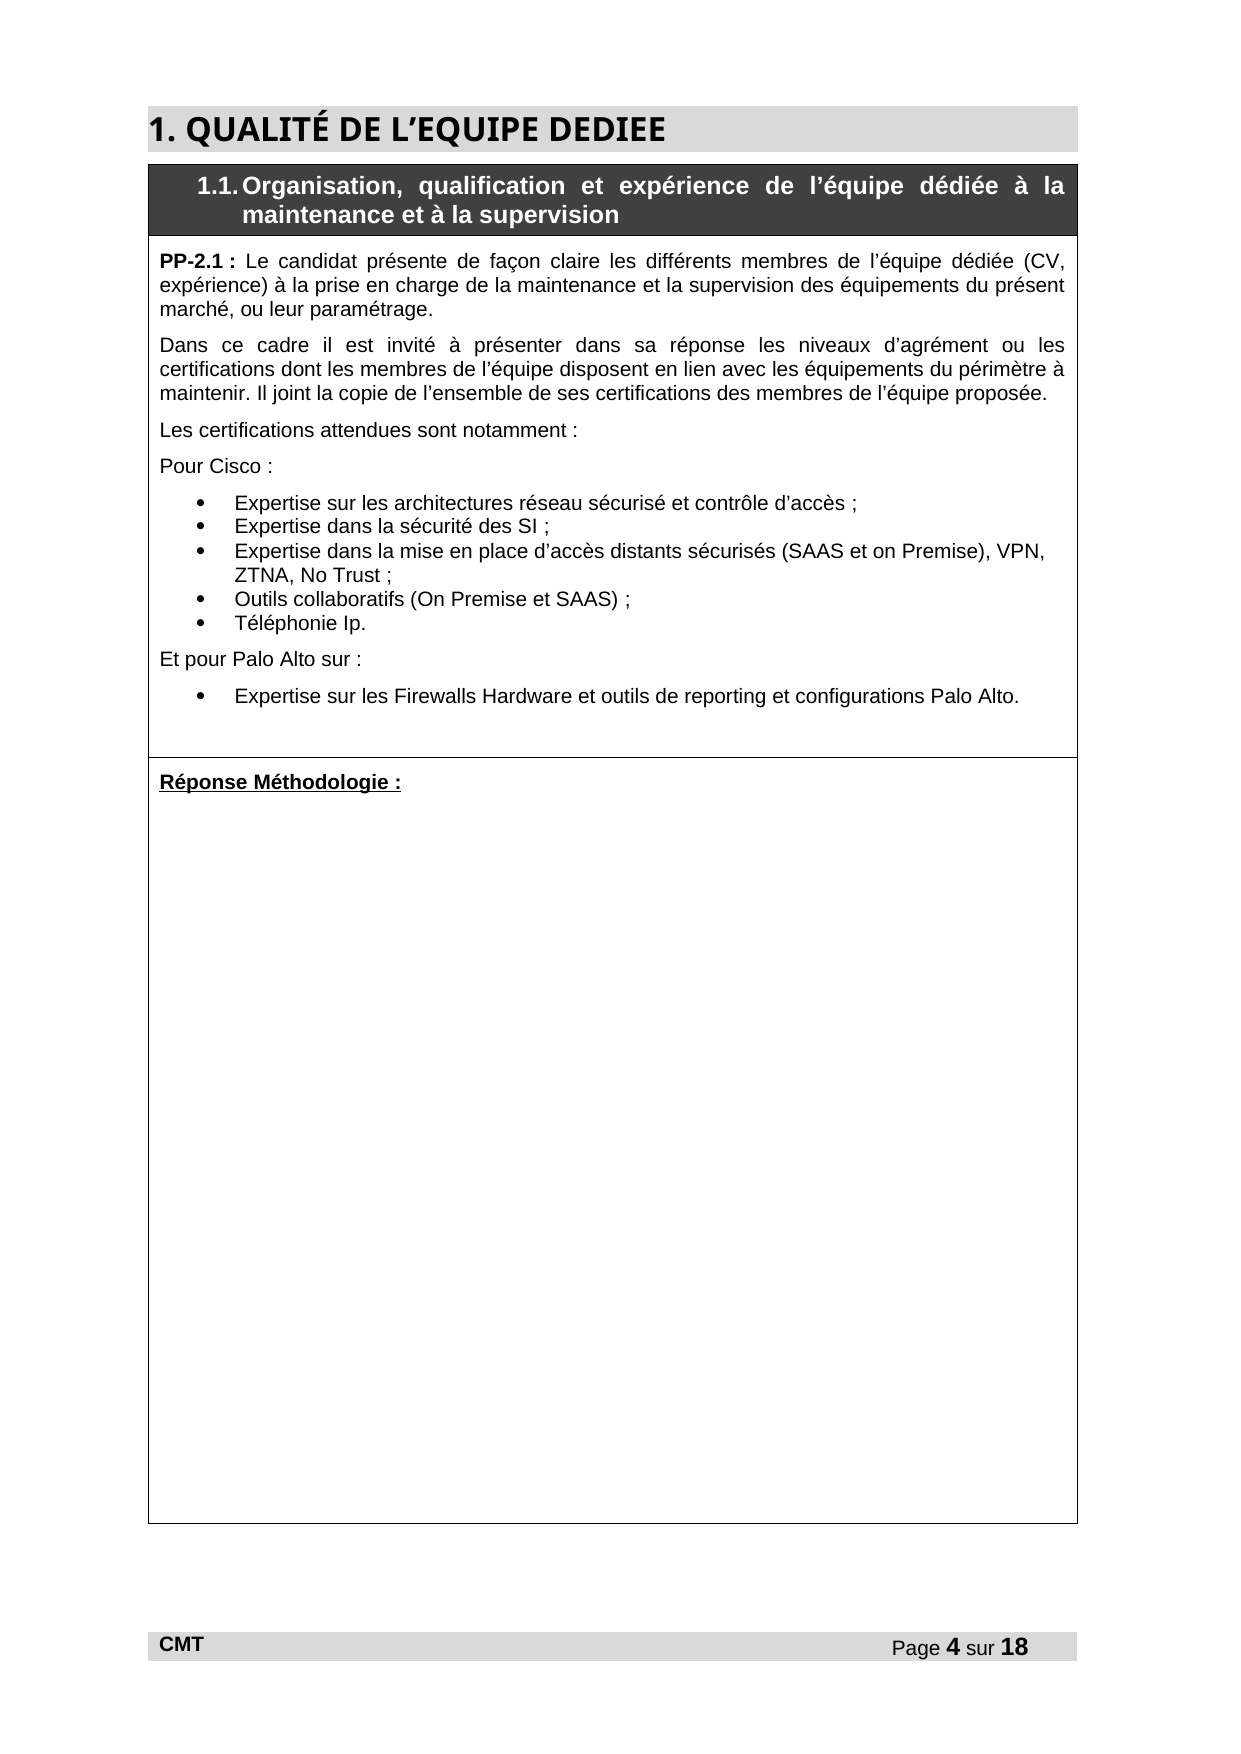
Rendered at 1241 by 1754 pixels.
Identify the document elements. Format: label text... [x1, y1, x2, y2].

subtitle QUALITÉ DE L’EQUIPE DEDIEE [148, 106, 1078, 152]
table_cell Réponse Méthodologie : [149, 758, 1077, 1523]
table_cell PP-2.1 : Le candidat présente de façon claire les différents membres de l’équipe dédiée (CV, expérience) à la prise en charge de la maintenance et la supervision des équipements du présent marché, ou leur paramétrage. Dans ce cadre il est invité à présenter dans sa réponse les niveaux d’agrément ou les certifications dont les membres de l’équipe disposent en lien avec les équipements du périmètre à maintenir. Il joint la copie de l’ensemble de ses certifications des membres de l’équipe proposée. Les certifications attendues sont notamment : Pour Cisco : Expertise sur les architectures réseau sécurisé et contrôle d’accès ; Expertise dans la sécurité des SI ; Expertise dans la mise en place d’accès distants sécurisés (SAAS et on Premise), VPN, ZTNA, No Trust ; Outils collaboratifs (On Premise et SAAS) ; Téléphonie Ip. Et pour Palo Alto sur : Expertise sur les Firewalls Hardware et outils de reporting et configurations Palo Alto. [149, 236, 1077, 757]
table_header Organisation, qualification et expérience de l’équipe dédiée à la maintenance et à la supervision [149, 165, 1077, 235]
